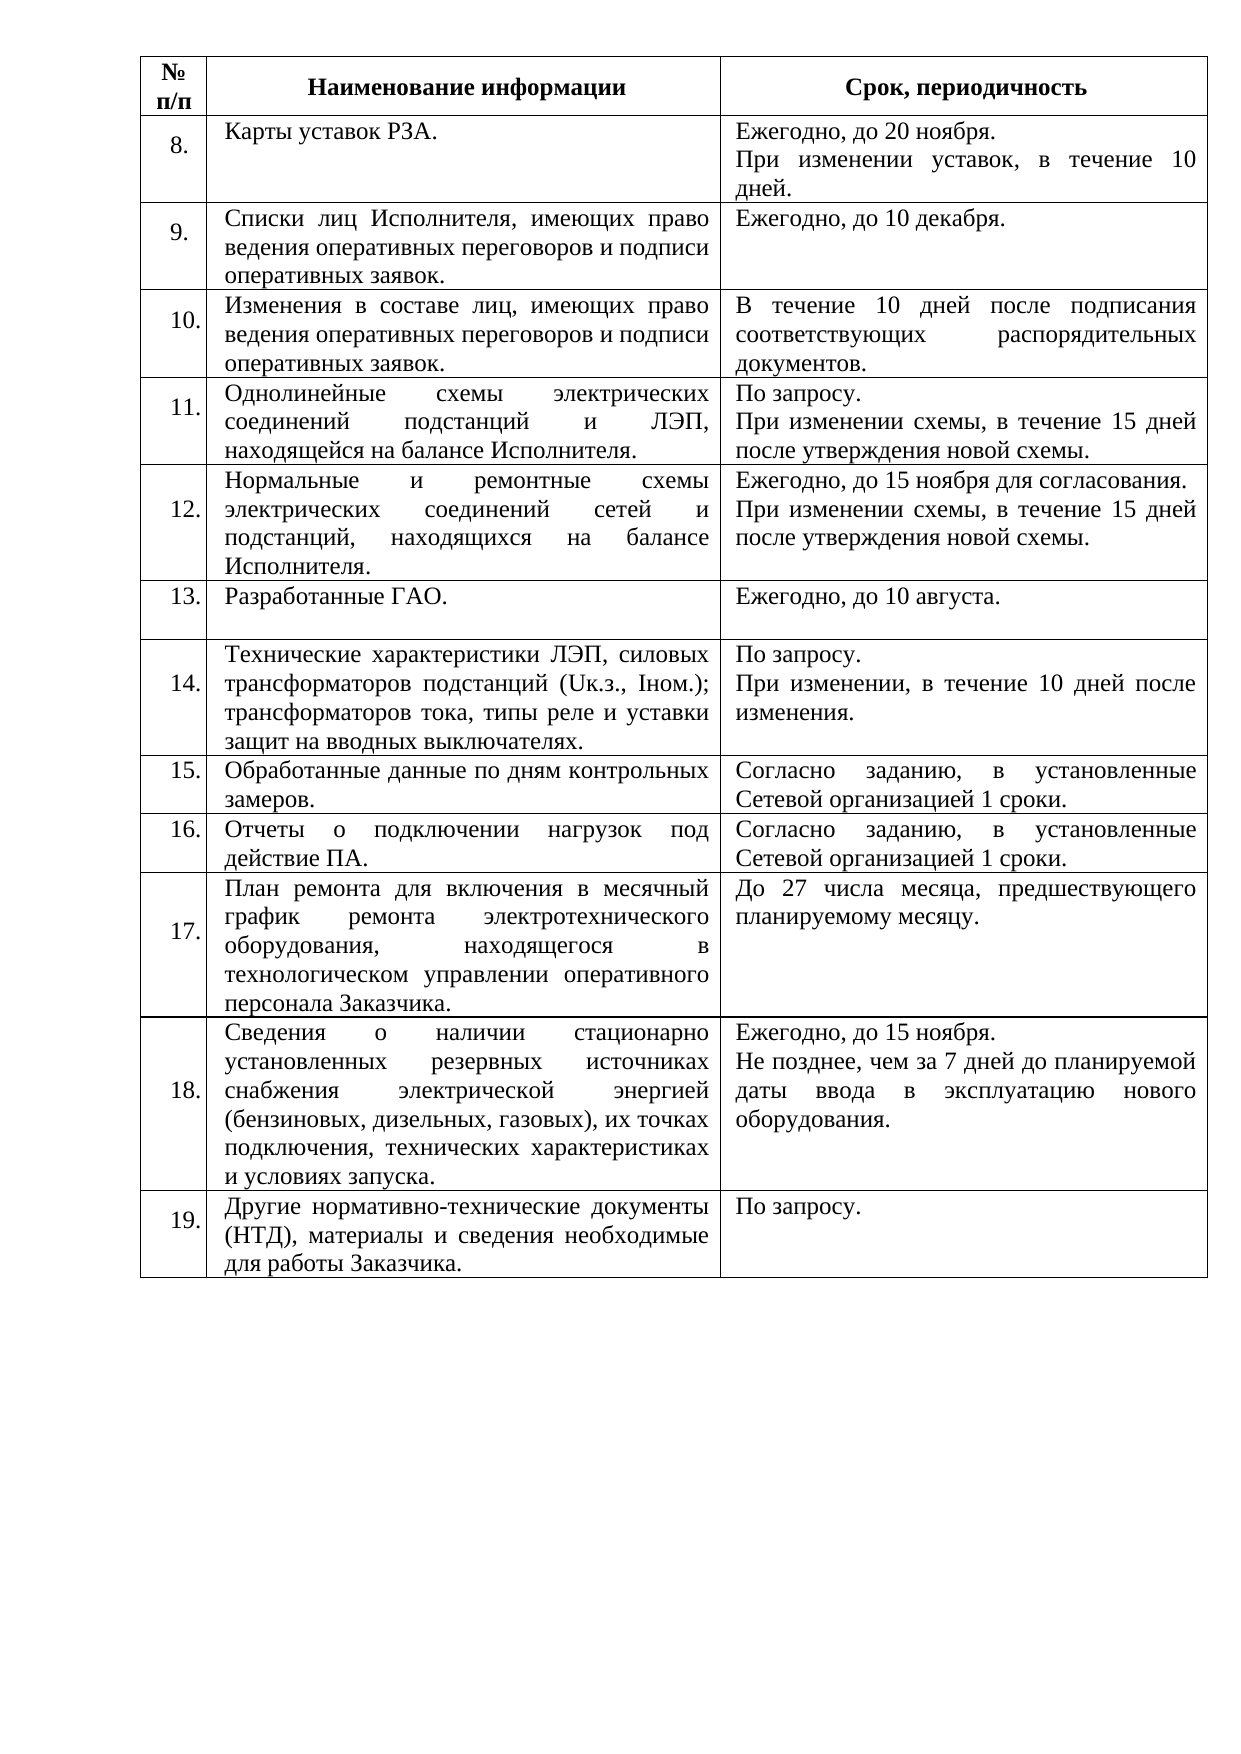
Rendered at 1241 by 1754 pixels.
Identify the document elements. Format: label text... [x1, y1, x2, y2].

table_cell [141, 581, 206, 638]
table_cell Ежегодно, до 10 августа. [721, 581, 1207, 638]
table_cell Сведения о наличии стационарно установленных резервных источниках снабжения электрической энергией (бензиновых, дизельных, газовых), их точках подключения, технических характеристиках и условиях запуска. [207, 1018, 720, 1190]
table_cell По запросу. При изменении, в течение 10 дней после изменения. [721, 640, 1207, 754]
table_cell [141, 756, 206, 813]
table_cell Ежегодно, до 15 ноября. Не позднее, чем за 7 дней до планируемой даты ввода в эксплуатацию нового оборудования. [721, 1018, 1207, 1190]
table_header Срок, периодичность [721, 57, 1207, 115]
table_cell Согласно заданию, в установленные Сетевой организацией 1 сроки. [721, 756, 1207, 813]
table_cell [141, 465, 206, 580]
table_cell Разработанные ГАО. [207, 581, 720, 638]
table_cell Ежегодно, до 20 ноября. При изменении уставок, в течение 10 дней. [721, 116, 1207, 202]
table_cell Технические характеристики ЛЭП, силовых трансформаторов подстанций (Uк.з., Iном.); трансформаторов тока, типы реле и уставки защит на вводных выключателях. [207, 640, 720, 754]
table_cell Карты уставок РЗА. [207, 116, 720, 202]
table_cell До 27 числа месяца, предшествующего планируемому месяцу. [721, 873, 1207, 1016]
table_cell Изменения в составе лиц, имеющих право ведения оперативных переговоров и подписи оперативных заявок. [207, 290, 720, 377]
table_cell Ежегодно, до 15 ноября для согласования. При изменении схемы, в течение 15 дней после утверждения новой схемы. [721, 465, 1207, 580]
table_cell По запросу. [721, 1191, 1207, 1277]
table_cell Обработанные данные по дням контрольных замеров. [207, 756, 720, 813]
table_cell Однолинейные схемы электрических соединений подстанций и ЛЭП, находящейся на балансе Исполнителя. [207, 378, 720, 464]
table_cell В течение 10 дней после подписания соответствующих распорядительных документов. [721, 290, 1207, 377]
table_cell [141, 1191, 206, 1277]
table_cell [141, 203, 206, 289]
table_cell [141, 290, 206, 377]
table_cell Отчеты о подключении нагрузок под действие ПА. [207, 814, 720, 872]
table_cell По запросу. При изменении схемы, в течение 15 дней после утверждения новой схемы. [721, 378, 1207, 464]
table_cell Списки лиц Исполнителя, имеющих право ведения оперативных переговоров и подписи оперативных заявок. [207, 203, 720, 289]
table_cell [141, 814, 206, 872]
table_cell Нормальные и ремонтные схемы электрических соединений сетей и подстанций, находящихся на балансе Исполнителя. [207, 465, 720, 580]
table_cell План ремонта для включения в месячный график ремонта электротехнического оборудования, находящегося в технологическом управлении оперативного персонала Заказчика. [207, 873, 720, 1016]
table_cell [141, 873, 206, 1016]
table_cell [141, 116, 206, 202]
table_cell Другие нормативно-технические документы (НТД), материалы и сведения необходимые для работы Заказчика. [207, 1191, 720, 1277]
table_cell [141, 378, 206, 464]
table_cell Согласно заданию, в установленные Сетевой организацией 1 сроки. [721, 814, 1207, 872]
table_header № п/п [141, 57, 206, 115]
table_header Наименование информации [207, 57, 720, 115]
table_cell Ежегодно, до 10 декабря. [721, 203, 1207, 289]
table_cell [141, 1018, 206, 1190]
table_cell [141, 640, 206, 754]
